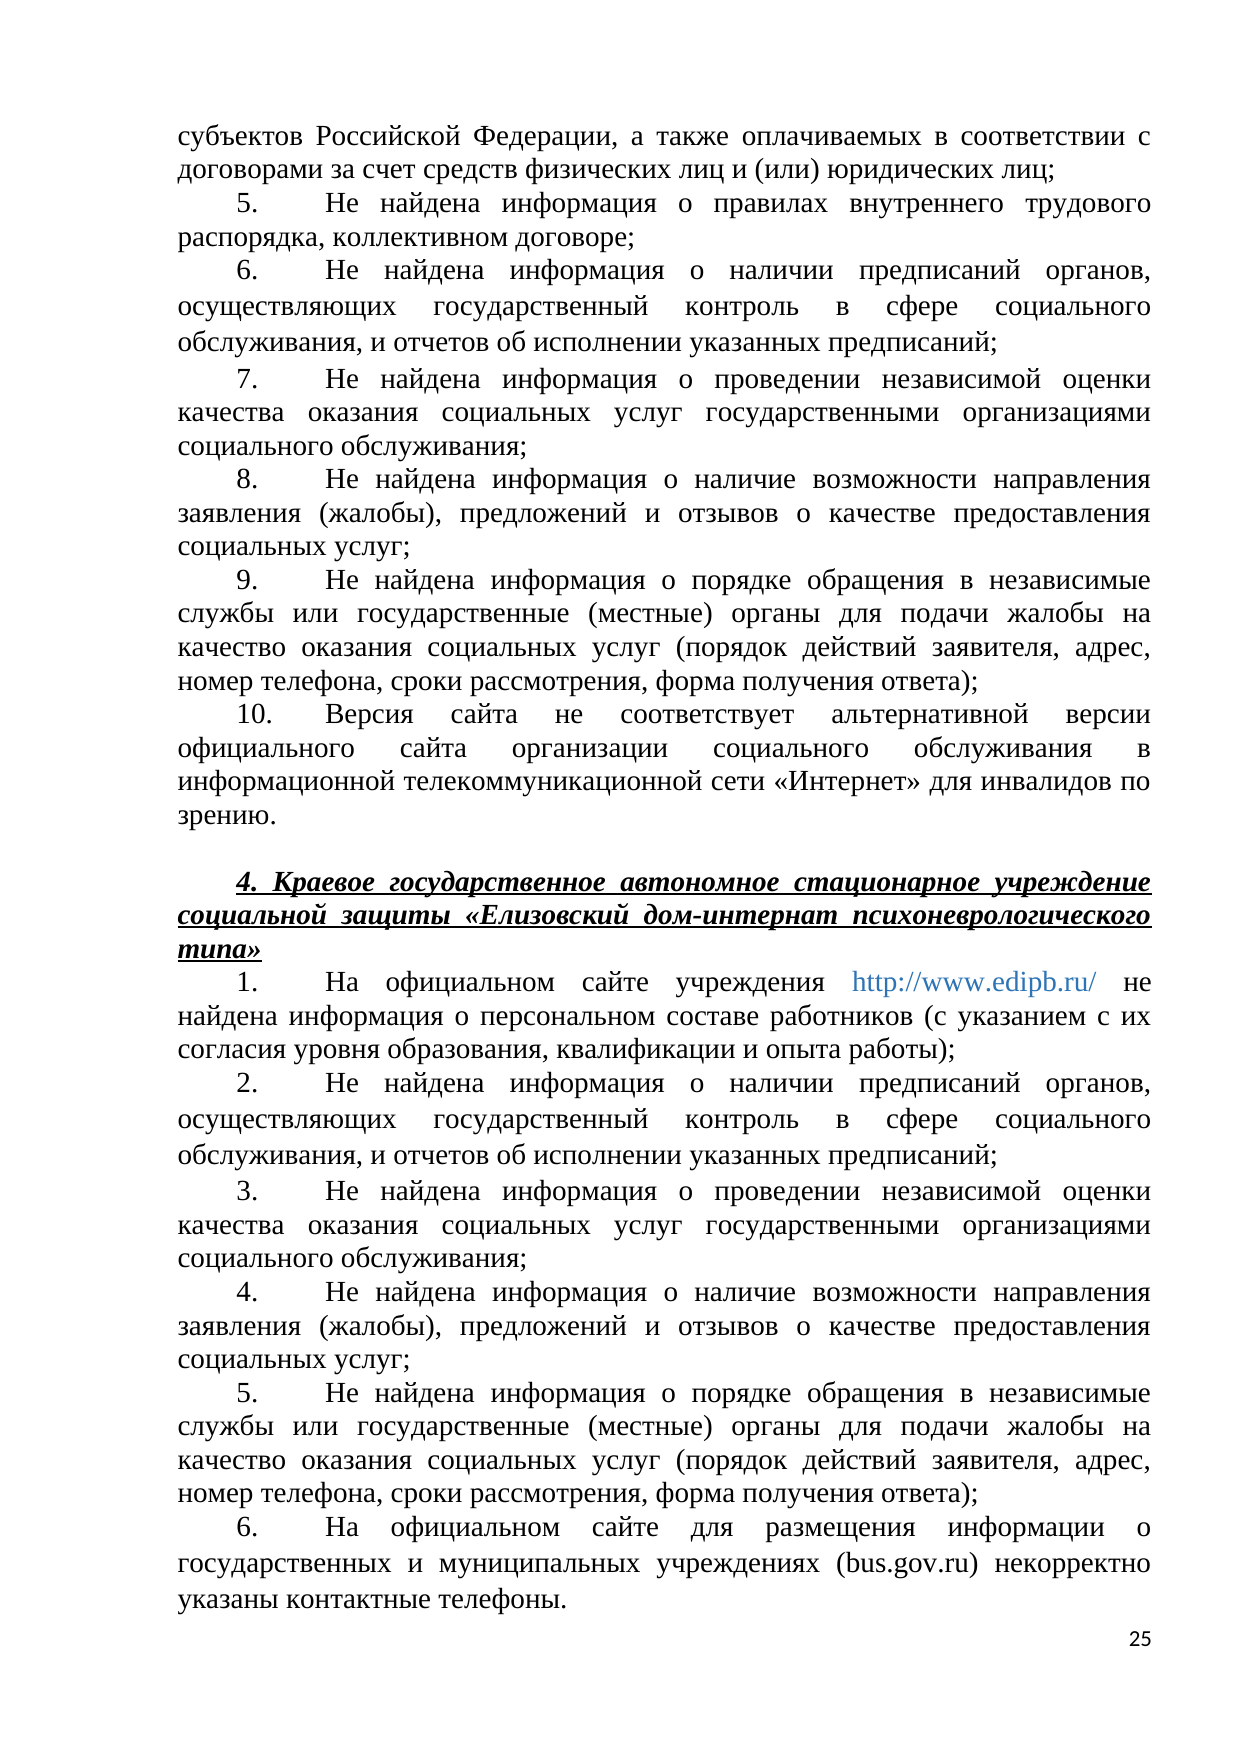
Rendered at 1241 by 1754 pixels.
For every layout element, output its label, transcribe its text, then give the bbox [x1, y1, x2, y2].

list Не найдена информация о наличии предписаний органов, осуществляющих государственный контроль в сфере социального обслуживания, и отчетов об исполнении указанных предписаний; [177, 1065, 1152, 1171]
list Не найдена информация о правилах внутреннего трудового распорядка, коллективном договоре; [177, 185, 1152, 252]
list На официальном сайте для размещения информации о государственных и муниципальных учреждениях (bus.gov.ru) некорректно указаны контактные телефоны. [177, 1509, 1152, 1615]
list Не найдена информация о наличии предписаний органов, осуществляющих государственный контроль в сфере социального обслуживания, и отчетов об исполнении указанных предписаний; [177, 252, 1152, 358]
text 4. Краевое государственное автономное стационарное учреждение социальной защиты «Елизовский дом-интернат психоневрологического типа» [177, 864, 1152, 926]
list Версия сайта не соответствует альтернативной версии официального сайта организации социального обслуживания в информационной телекоммуникационной сети «Интернет» для инвалидов по зрению. [177, 696, 1152, 830]
list На официальном сайте учреждения http://www.edipb.ru/ не найдена информация о персональном составе работников (с указанием с их согласия уровня образования, квалификации и опыта работы); [177, 964, 1152, 1065]
list Не найдена информация о порядке обращения в независимые службы или государственные (местные) органы для подачи жалобы на качество оказания социальных услуг (порядок действий заявителя, адрес, номер телефона, сроки рассмотрения, форма получения ответа); [177, 1375, 1152, 1509]
list Не найдена информация о порядке обращения в независимые службы или государственные (местные) органы для подачи жалобы на качество оказания социальных услуг (порядок действий заявителя, адрес, номер телефона, сроки рассмотрения, форма получения ответа); [177, 562, 1152, 696]
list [177, 118, 1152, 185]
list Не найдена информация о проведении независимой оценки качества оказания социальных услуг государственными организациями социального обслуживания; [177, 361, 1152, 461]
list Не найдена информация о наличие возможности направления заявления (жалобы), предложений и отзывов о качестве предоставления социальных услуг; [177, 1274, 1152, 1375]
list Не найдена информация о наличие возможности направления заявления (жалобы), предложений и отзывов о качестве предоставления социальных услуг; [177, 461, 1152, 562]
list Не найдена информация о проведении независимой оценки качества оказания социальных услуг государственными организациями социального обслуживания; [177, 1173, 1152, 1274]
text 4. Краевое государственное автономное стационарное учреждение социальной защиты «Елизовский дом-интернат психоневрологического типа» [177, 927, 1152, 964]
